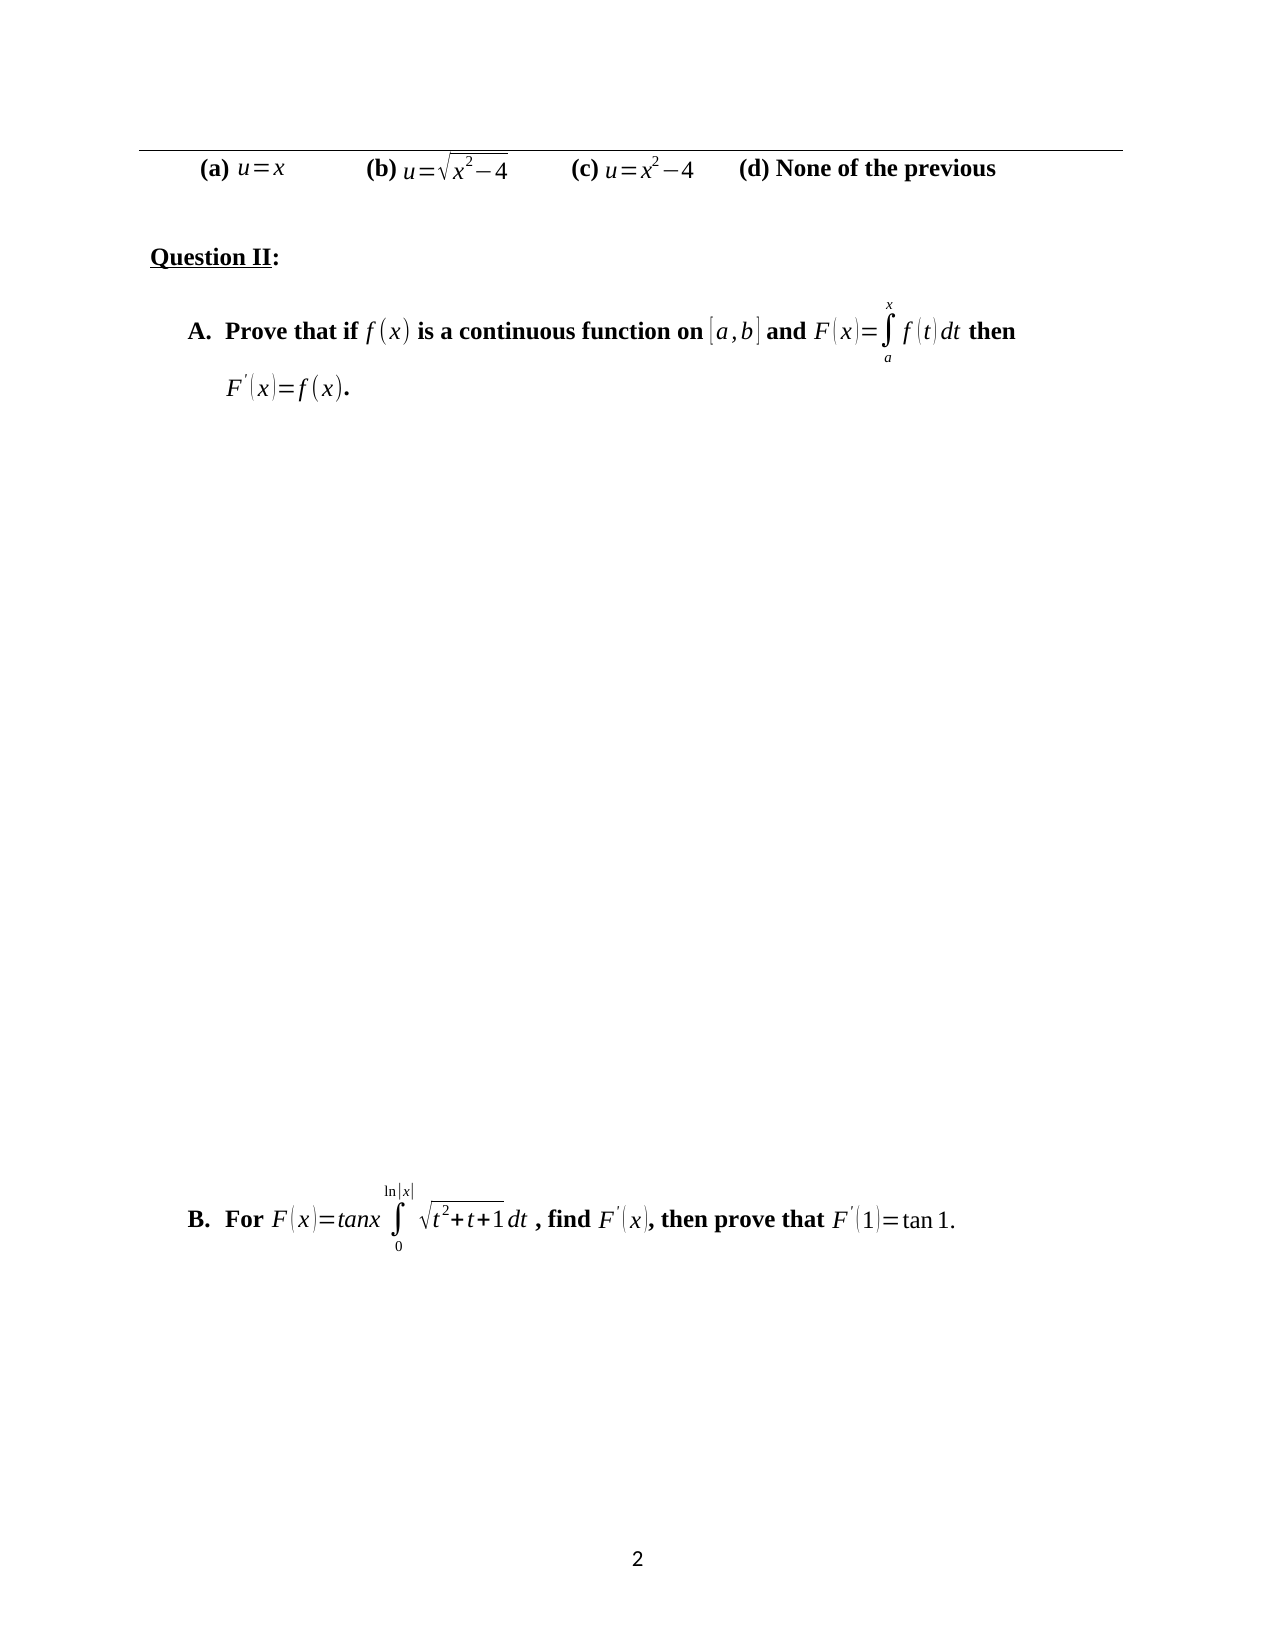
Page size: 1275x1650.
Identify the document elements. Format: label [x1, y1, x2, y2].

table_cell [139, 151, 1123, 242]
table_cell [139, 242, 1123, 1495]
